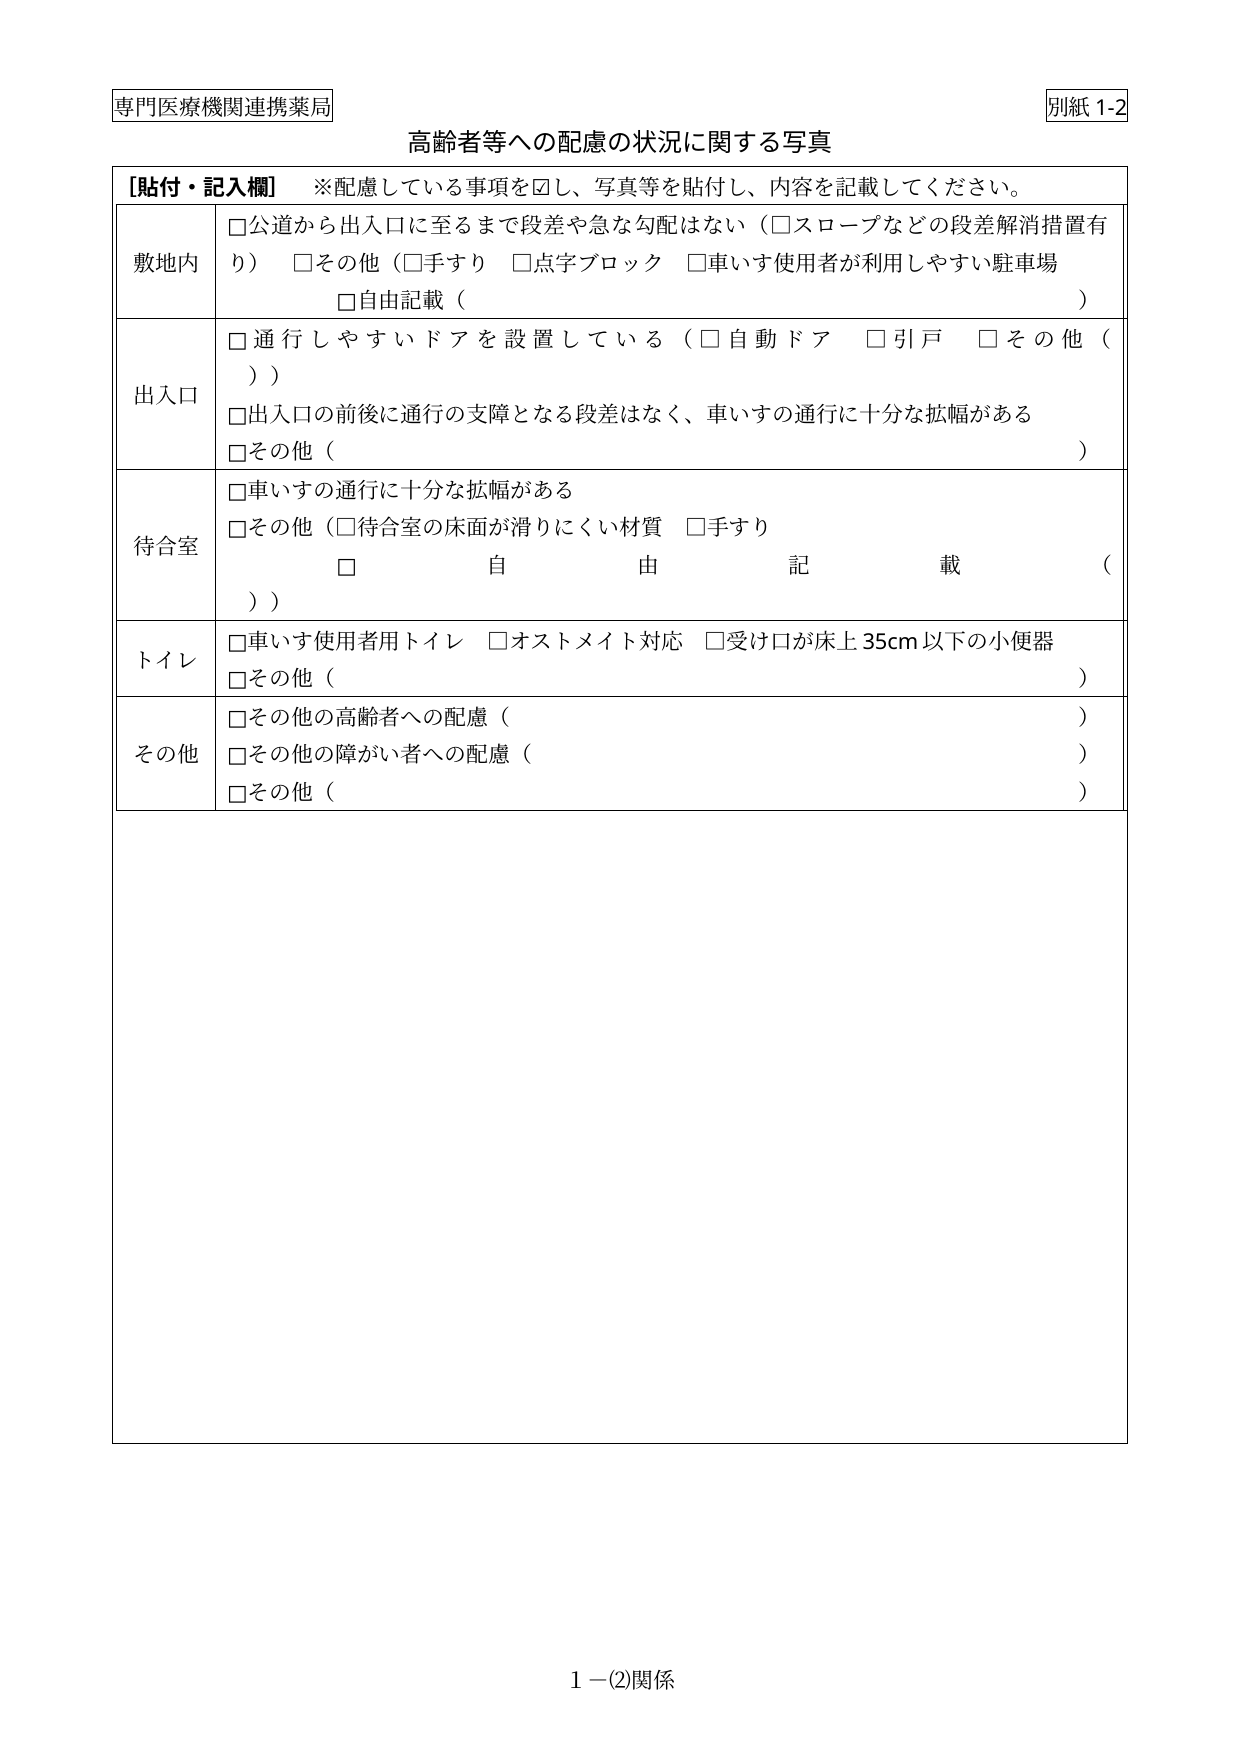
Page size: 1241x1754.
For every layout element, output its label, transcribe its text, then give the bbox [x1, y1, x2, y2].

table_cell ［貼付・記入欄］ ※配慮している事項を☑し、写真等を貼付し、内容を記載してください。 [113, 167, 1127, 1443]
